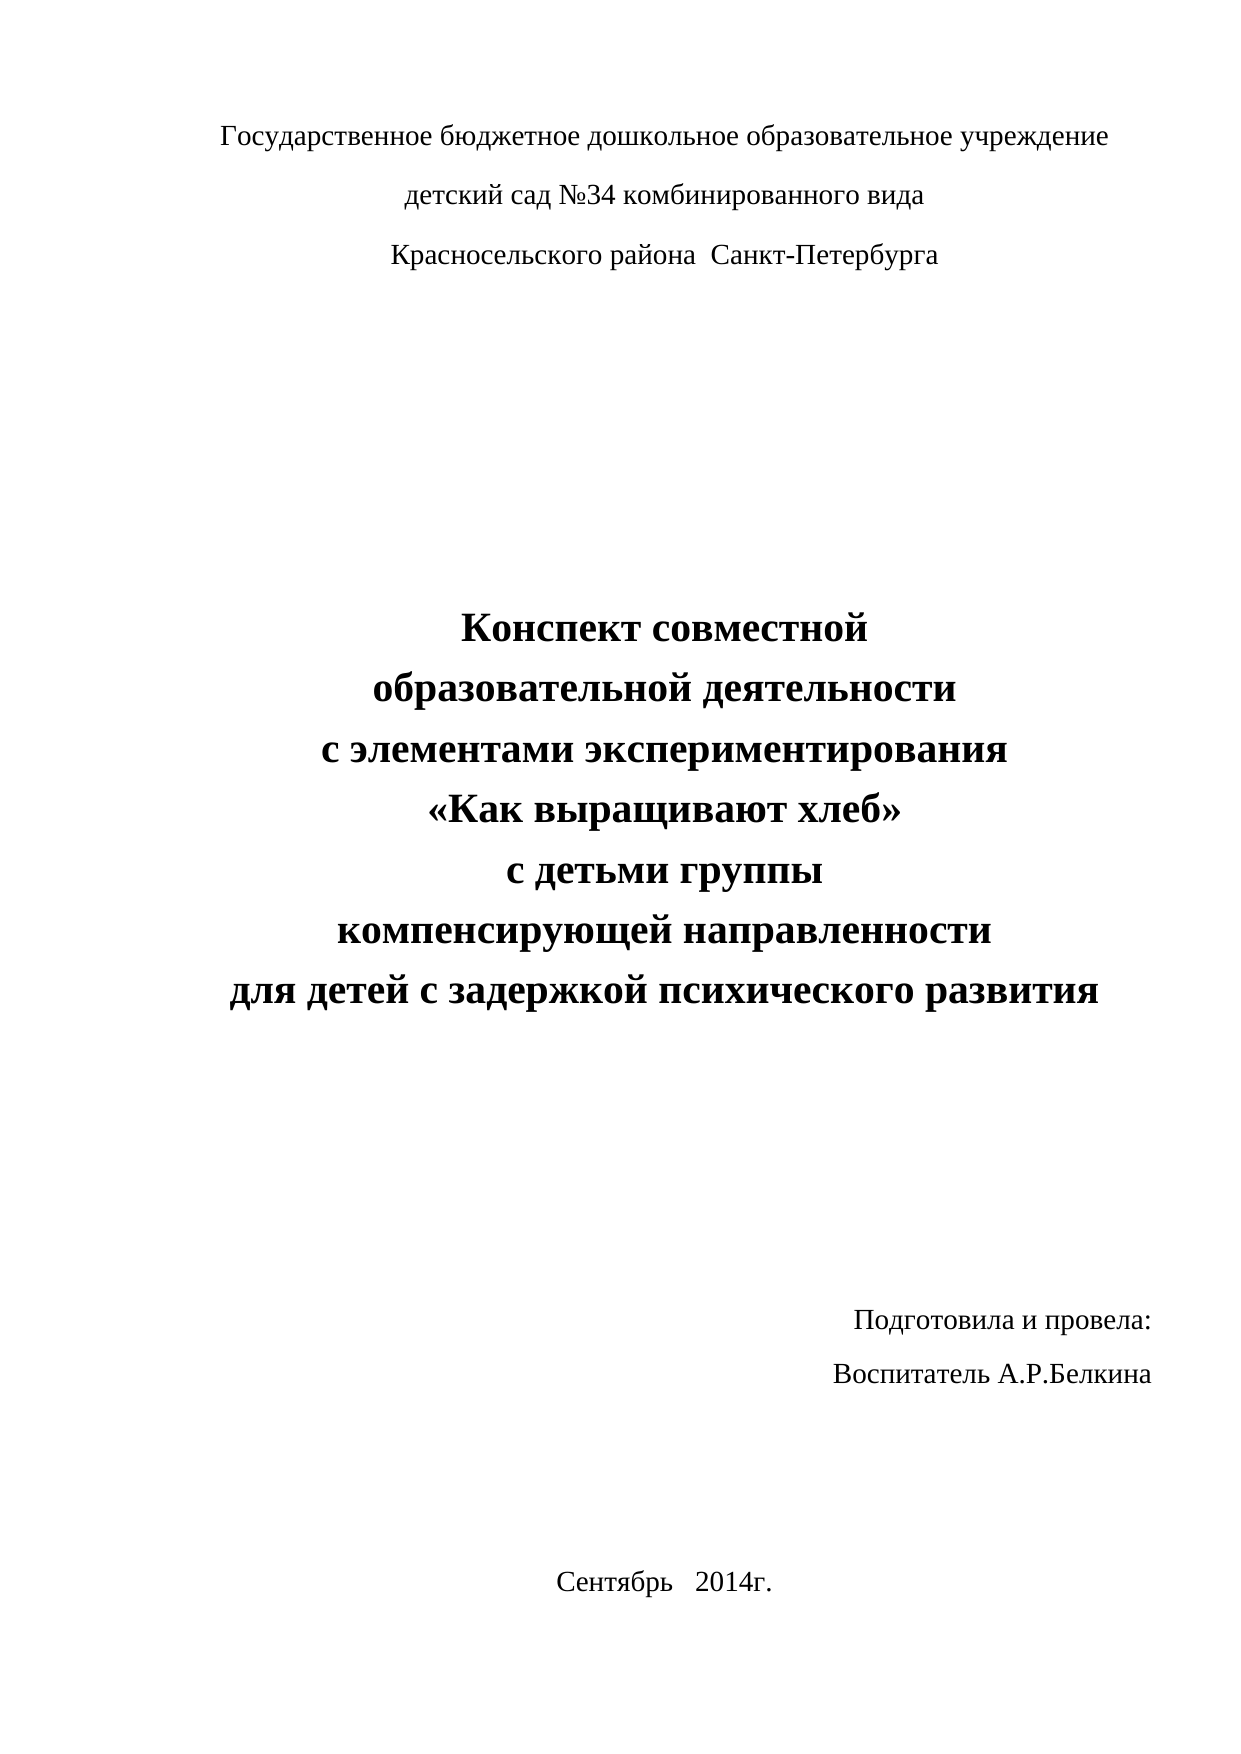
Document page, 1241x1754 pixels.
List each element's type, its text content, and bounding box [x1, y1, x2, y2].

text Подготовила и провела: [693, 1302, 1152, 1335]
text Красносельского района Санкт-Петербурга [177, 237, 1152, 270]
text детский сад №34 комбинированного вида [177, 177, 1152, 211]
text Государственное бюджетное дошкольное образовательное учреждение [177, 118, 1152, 152]
text образовательной деятельности [177, 663, 1152, 711]
text с детьми группы [177, 844, 1152, 892]
text Воспитатель А.Р.Белкина [620, 1356, 1152, 1390]
text Конспект совместной [177, 602, 1152, 650]
text «Как выращивают хлеб» [177, 784, 1152, 832]
text компенсирующей направленности [177, 904, 1152, 952]
text Сентябрь 2014г. [177, 1564, 1152, 1598]
text для детей с задержкой психического развития [177, 965, 1152, 1013]
text с элементами экспериментирования [177, 723, 1152, 771]
